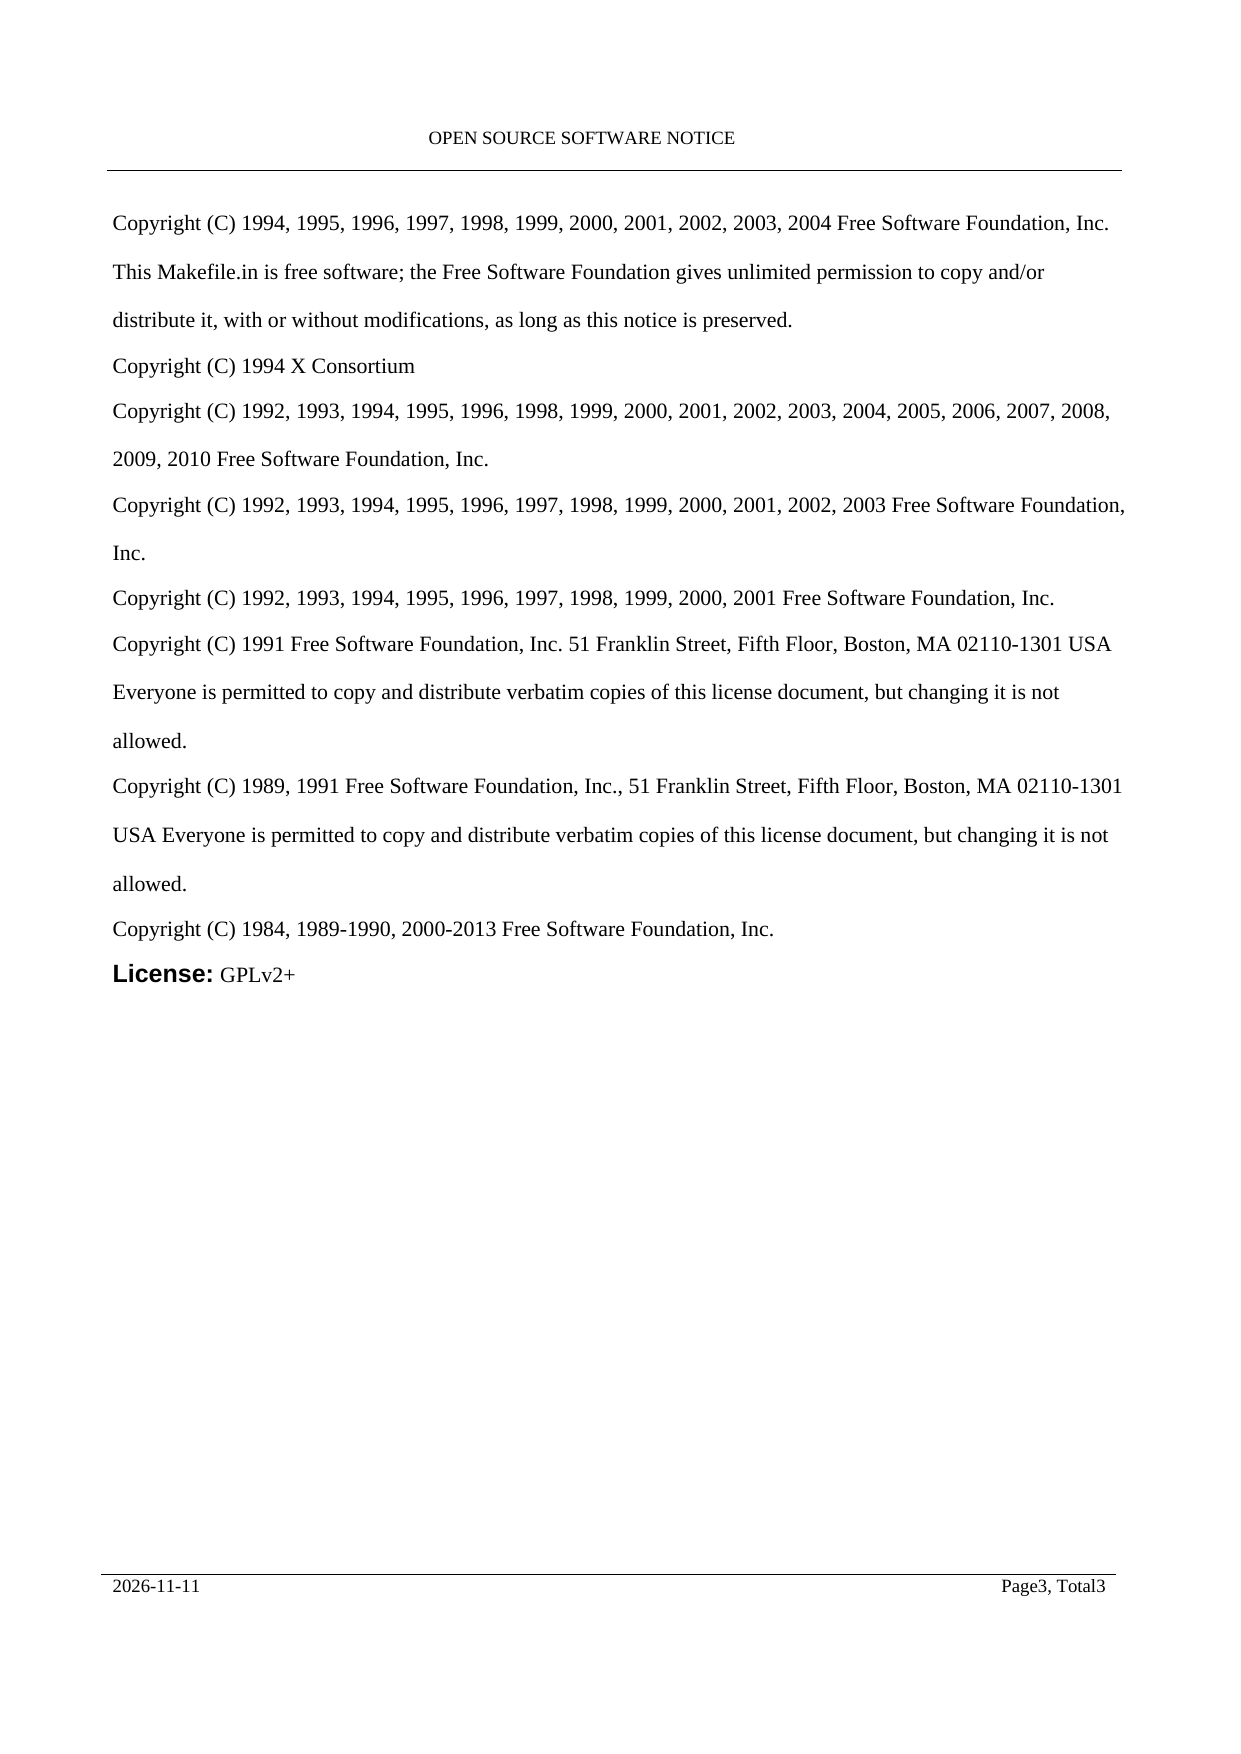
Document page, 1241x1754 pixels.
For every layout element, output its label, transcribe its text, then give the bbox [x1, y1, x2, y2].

text Copyright (C) 1984, 1989-1990, 2000-2013 Free Software Foundation, Inc. [112, 912, 1128, 944]
text Copyright (C) 1992, 1993, 1994, 1995, 1996, 1997, 1998, 1999, 2000, 2001 Free Software Foundation, Inc. [112, 582, 1128, 614]
text License: GPLv2+ [112, 957, 1128, 990]
text Copyright (C) 1992, 1993, 1994, 1995, 1996, 1998, 1999, 2000, 2001, 2002, 2003, 2004, 2005, 2006, 2007, 2008, 2009, 2010 Free Software Foundation, Inc. [112, 394, 1128, 475]
text Copyright (C) 1992, 1993, 1994, 1995, 1996, 1997, 1998, 1999, 2000, 2001, 2002, 2003 Free Software Foundation, Inc. [112, 488, 1128, 569]
text Copyright (C) 1994, 1995, 1996, 1997, 1998, 1999, 2000, 2001, 2002, 2003, 2004 Free Software Foundation, Inc. This Makefile.in is free software; the Free Software Foundation gives unlimited permission to copy and/or distribute it, with or without modifications, as long as this notice is preserved. [112, 206, 1128, 336]
text Copyright (C) 1989, 1991 Free Software Foundation, Inc., 51 Franklin Street, Fifth Floor, Boston, MA 02110-1301 USA Everyone is permitted to copy and distribute verbatim copies of this license document, but changing it is not allowed. [112, 769, 1128, 899]
text Copyright (C) 1994 X Consortium [112, 349, 1128, 381]
text Copyright (C) 1991 Free Software Foundation, Inc. 51 Franklin Street, Fifth Floor, Boston, MA 02110-1301 USA Everyone is permitted to copy and distribute verbatim copies of this license document, but changing it is not allowed. [112, 627, 1128, 757]
